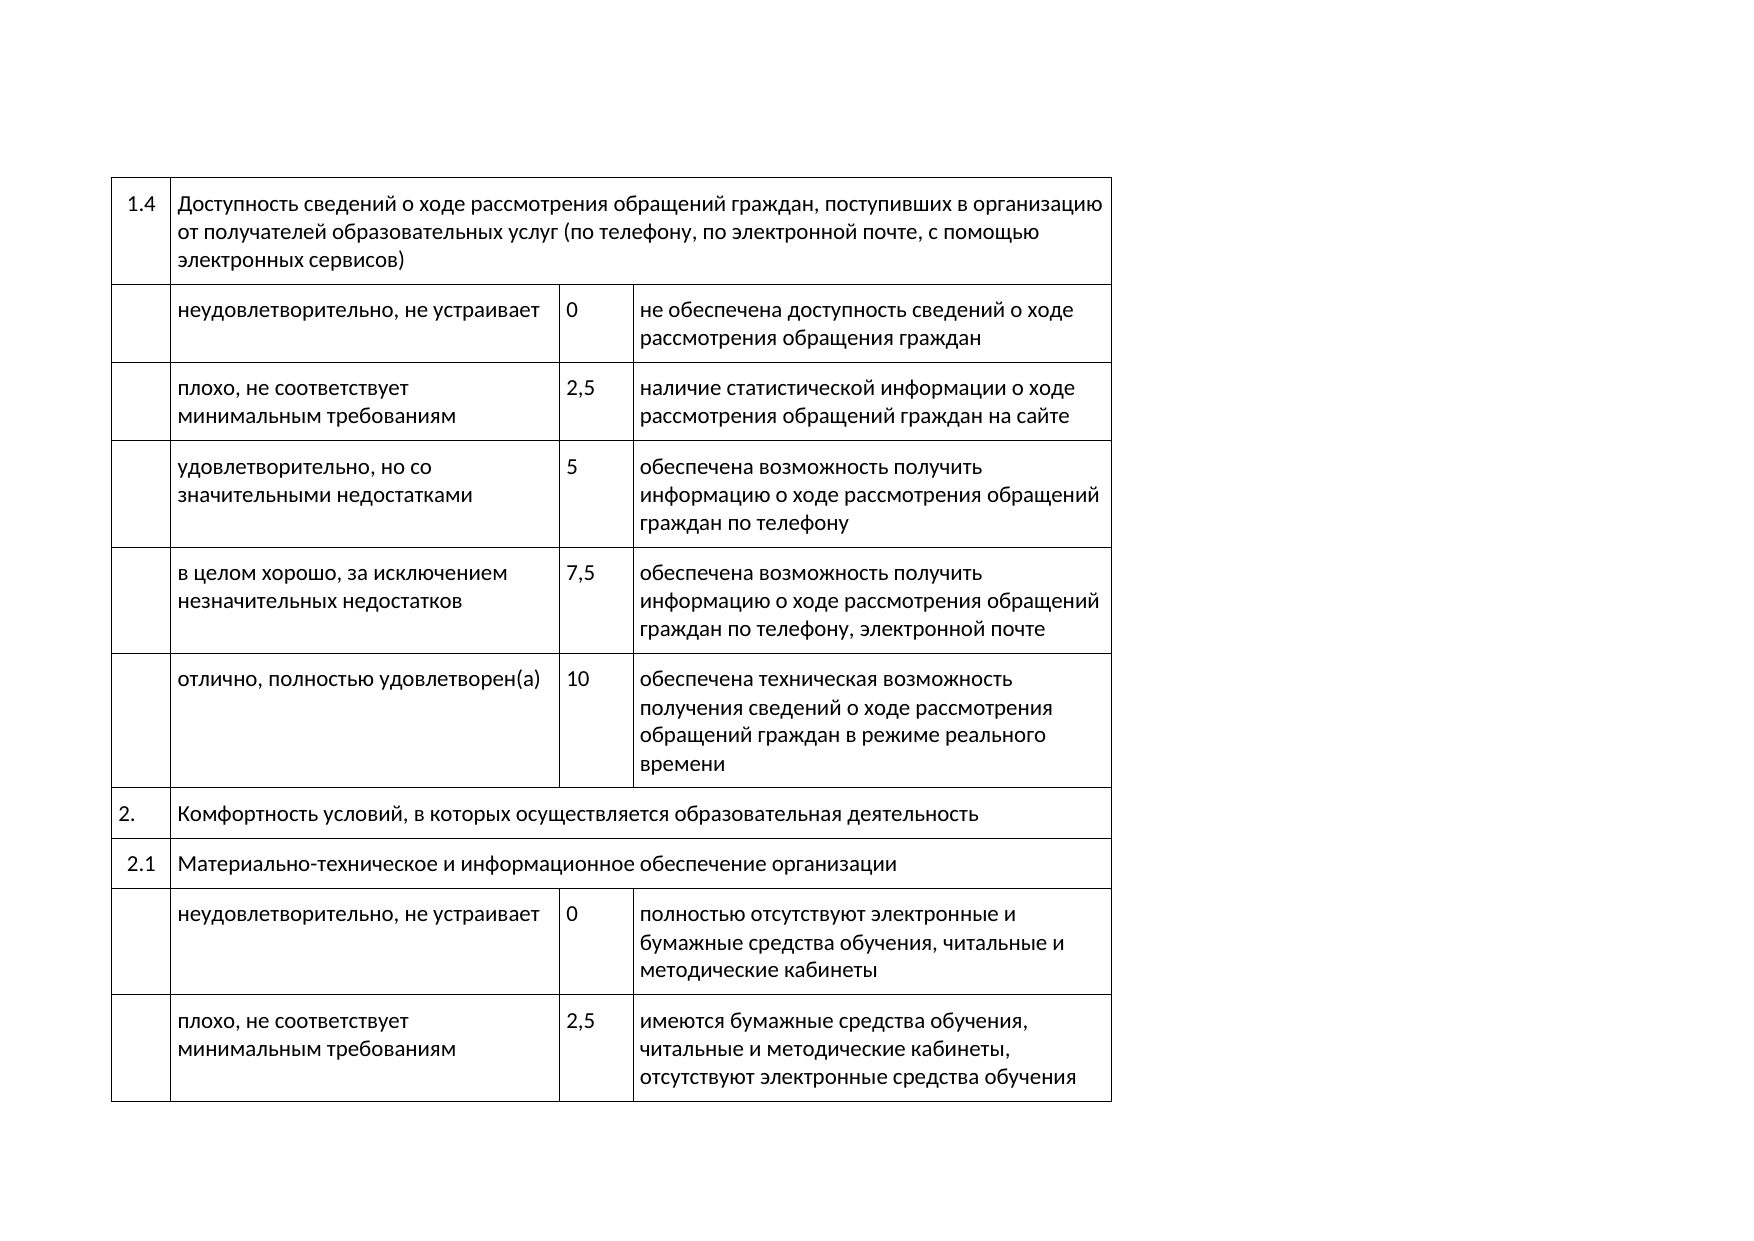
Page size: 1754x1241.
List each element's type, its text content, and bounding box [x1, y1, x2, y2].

table_cell неудовлетворительно, не устраивает [171, 889, 559, 994]
table_cell [112, 285, 170, 362]
table_cell неудовлетворительно, не устраивает [171, 285, 559, 362]
table_cell имеются бумажные средства обучения, читальные и методические кабинеты, отсутствуют электронные средства обучения [634, 995, 1111, 1101]
table_cell [112, 654, 170, 787]
table_cell плохо, не соответствует минимальным требованиям [171, 363, 559, 440]
table_cell в целом хорошо, за исключением незначительных недостатков [171, 548, 559, 653]
table_cell [112, 995, 170, 1101]
table_cell 1.4 [112, 178, 170, 283]
table_cell 0 [560, 285, 633, 362]
table_cell 2.1 [112, 839, 170, 888]
table_cell 7,5 [560, 548, 633, 653]
table_cell плохо, не соответствует минимальным требованиям [171, 995, 559, 1101]
table_cell отлично, полностью удовлетворен(а) [171, 654, 559, 787]
table_cell 2,5 [560, 363, 633, 440]
table_cell не обеспечена доступность сведений о ходе рассмотрения обращения граждан [634, 285, 1111, 362]
table_cell 2. [112, 788, 170, 838]
table_cell 0 [560, 889, 633, 994]
table_cell [112, 441, 170, 547]
table_cell Доступность сведений о ходе рассмотрения обращений граждан, поступивших в организацию от получателей образовательных услуг (по телефону, по электронной почте, с помощью электронных сервисов) [171, 178, 1111, 283]
table_cell 10 [560, 654, 633, 787]
table_cell полностью отсутствуют электронные и бумажные средства обучения, читальные и методические кабинеты [634, 889, 1111, 994]
table_cell удовлетворительно, но со значительными недостатками [171, 441, 559, 547]
table_cell обеспечена возможность получить информацию о ходе рассмотрения обращений граждан по телефону [634, 441, 1111, 547]
table_cell [112, 889, 170, 994]
table_cell Комфортность условий, в которых осуществляется образовательная деятельность [171, 788, 1111, 838]
table_cell обеспечена возможность получить информацию о ходе рассмотрения обращений граждан по телефону, электронной почте [634, 548, 1111, 653]
table_cell Материально-техническое и информационное обеспечение организации [171, 839, 1111, 888]
table_cell 2,5 [560, 995, 633, 1101]
table_cell обеспечена техническая возможность получения сведений о ходе рассмотрения обращений граждан в режиме реального времени [634, 654, 1111, 787]
table_cell [112, 363, 170, 440]
table_cell 5 [560, 441, 633, 547]
table_cell [112, 548, 170, 653]
table_cell наличие статистической информации о ходе рассмотрения обращений граждан на сайте [634, 363, 1111, 440]
